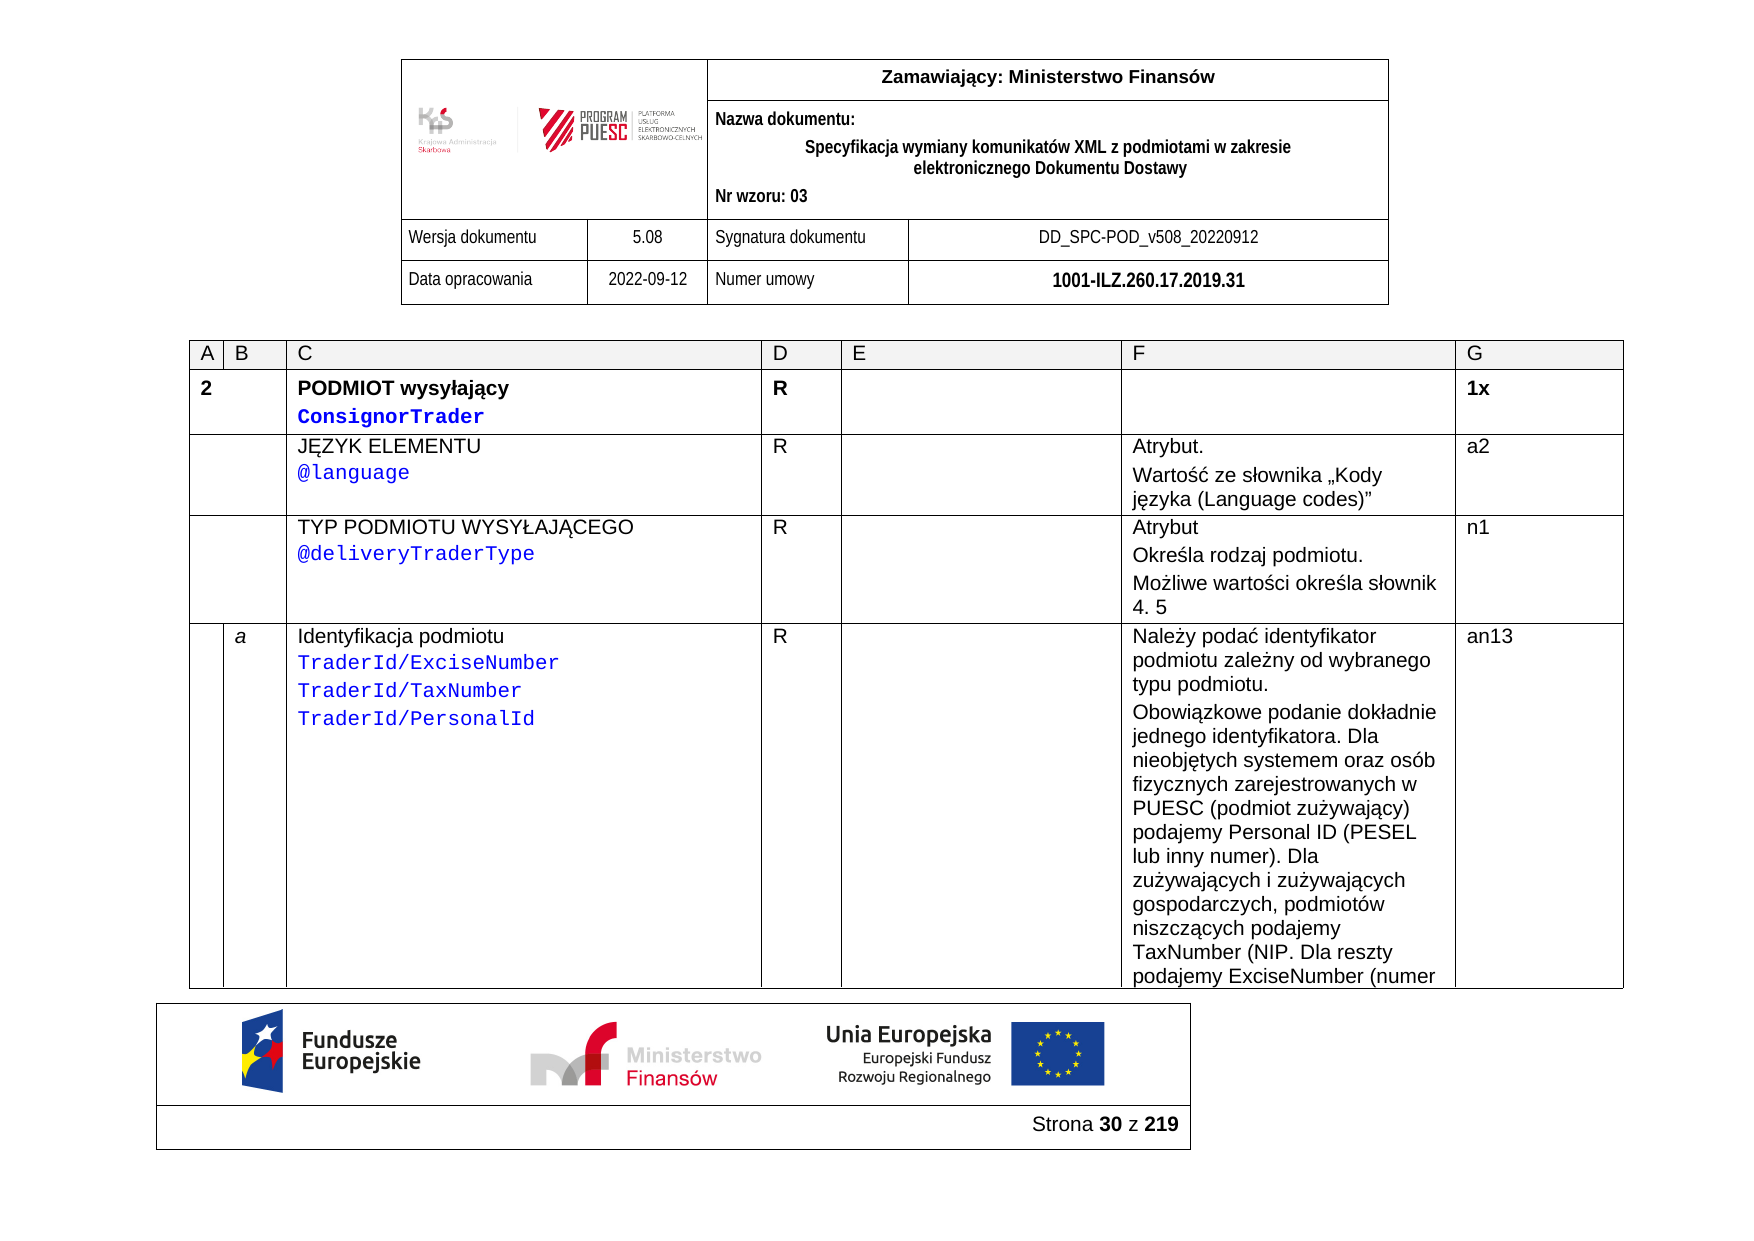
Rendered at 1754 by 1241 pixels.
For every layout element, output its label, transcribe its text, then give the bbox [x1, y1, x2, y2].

table_header C [287, 341, 761, 369]
table_cell Atrybut Określa rodzaj podmiotu. Możliwe wartości określa słownik 4. 5 [1122, 516, 1455, 623]
table_cell [842, 435, 1121, 514]
table_header G [1456, 341, 1623, 369]
table_cell JĘZYK ELEMENTU @language [287, 435, 761, 514]
table_cell R [762, 370, 841, 434]
table_cell [842, 624, 1121, 987]
table_cell a [224, 624, 286, 987]
table_cell [190, 516, 286, 623]
table_cell Atrybut. Wartość ze słownika „Kody języka (Language codes)” [1122, 435, 1455, 514]
table_cell PODMIOT wysyłający ConsignorTrader [287, 370, 761, 434]
table_cell 1x [1456, 370, 1623, 434]
table_cell R [762, 435, 841, 514]
table_header D [762, 341, 841, 369]
table_cell 2 [190, 370, 286, 434]
table_cell n1 [1456, 516, 1623, 623]
table_cell TYP PODMIOTU WYSYŁAJĄCEGO @deliveryTraderType [287, 516, 761, 623]
picture [408, 97, 702, 163]
table_cell [190, 435, 286, 514]
table_cell [842, 370, 1121, 434]
table_header F [1122, 341, 1455, 369]
table_cell an13 [1456, 624, 1623, 987]
table_header E [842, 341, 1121, 369]
table_cell [842, 516, 1121, 623]
table_header A [190, 341, 223, 369]
table_cell R [762, 516, 841, 623]
picture [242, 1009, 1105, 1093]
table_cell [190, 624, 223, 987]
table_header B [224, 341, 286, 369]
table_cell Identyfikacja podmiotu TraderId/ExciseNumber TraderId/TaxNumber TraderId/PersonalId [287, 624, 761, 987]
table_cell R [762, 624, 841, 987]
table_cell [1122, 370, 1455, 434]
table_cell a2 [1456, 435, 1623, 514]
